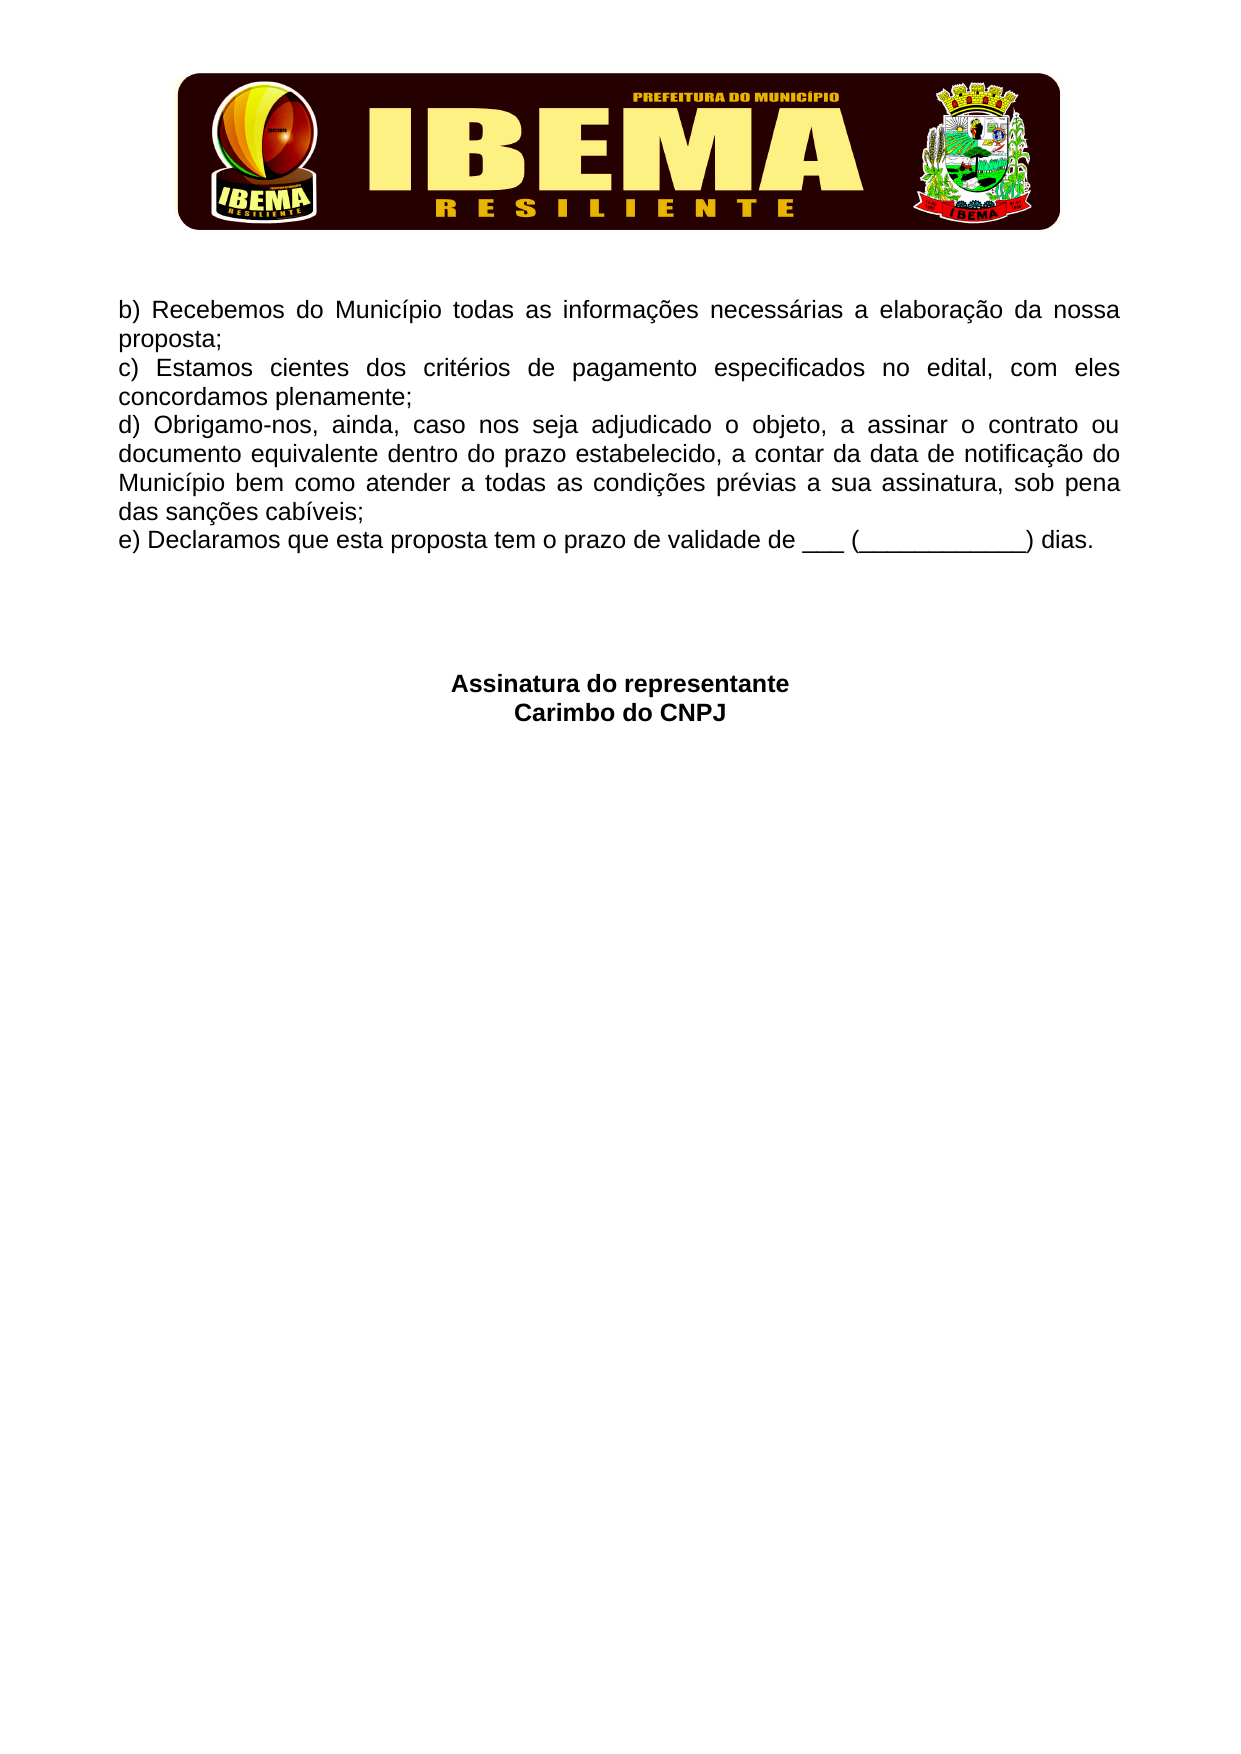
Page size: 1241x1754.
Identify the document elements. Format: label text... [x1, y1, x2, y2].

text e) Declaramos que esta proposta tem o prazo de validade de ___ (____________) dias. [118, 525, 1122, 554]
text d) Obrigamo-nos, ainda, caso nos seja adjudicado o objeto, a assinar o contrato ou documento equivalente dentro do prazo estabelecido, a contar da data de notificação do Município bem como atender a todas as condições prévias a sua assinatura, sob pena das sanções cabíveis; [118, 410, 1122, 525]
text Carimbo do CNPJ [118, 698, 1122, 727]
text b) Recebemos do Município todas as informações necessárias a elaboração da nossa proposta; [118, 295, 1122, 353]
picture [174, 73, 1061, 230]
text Assinatura do representante [118, 669, 1122, 698]
text c) Estamos cientes dos critérios de pagamento especificados no edital, com eles concordamos plenamente; [118, 353, 1122, 410]
